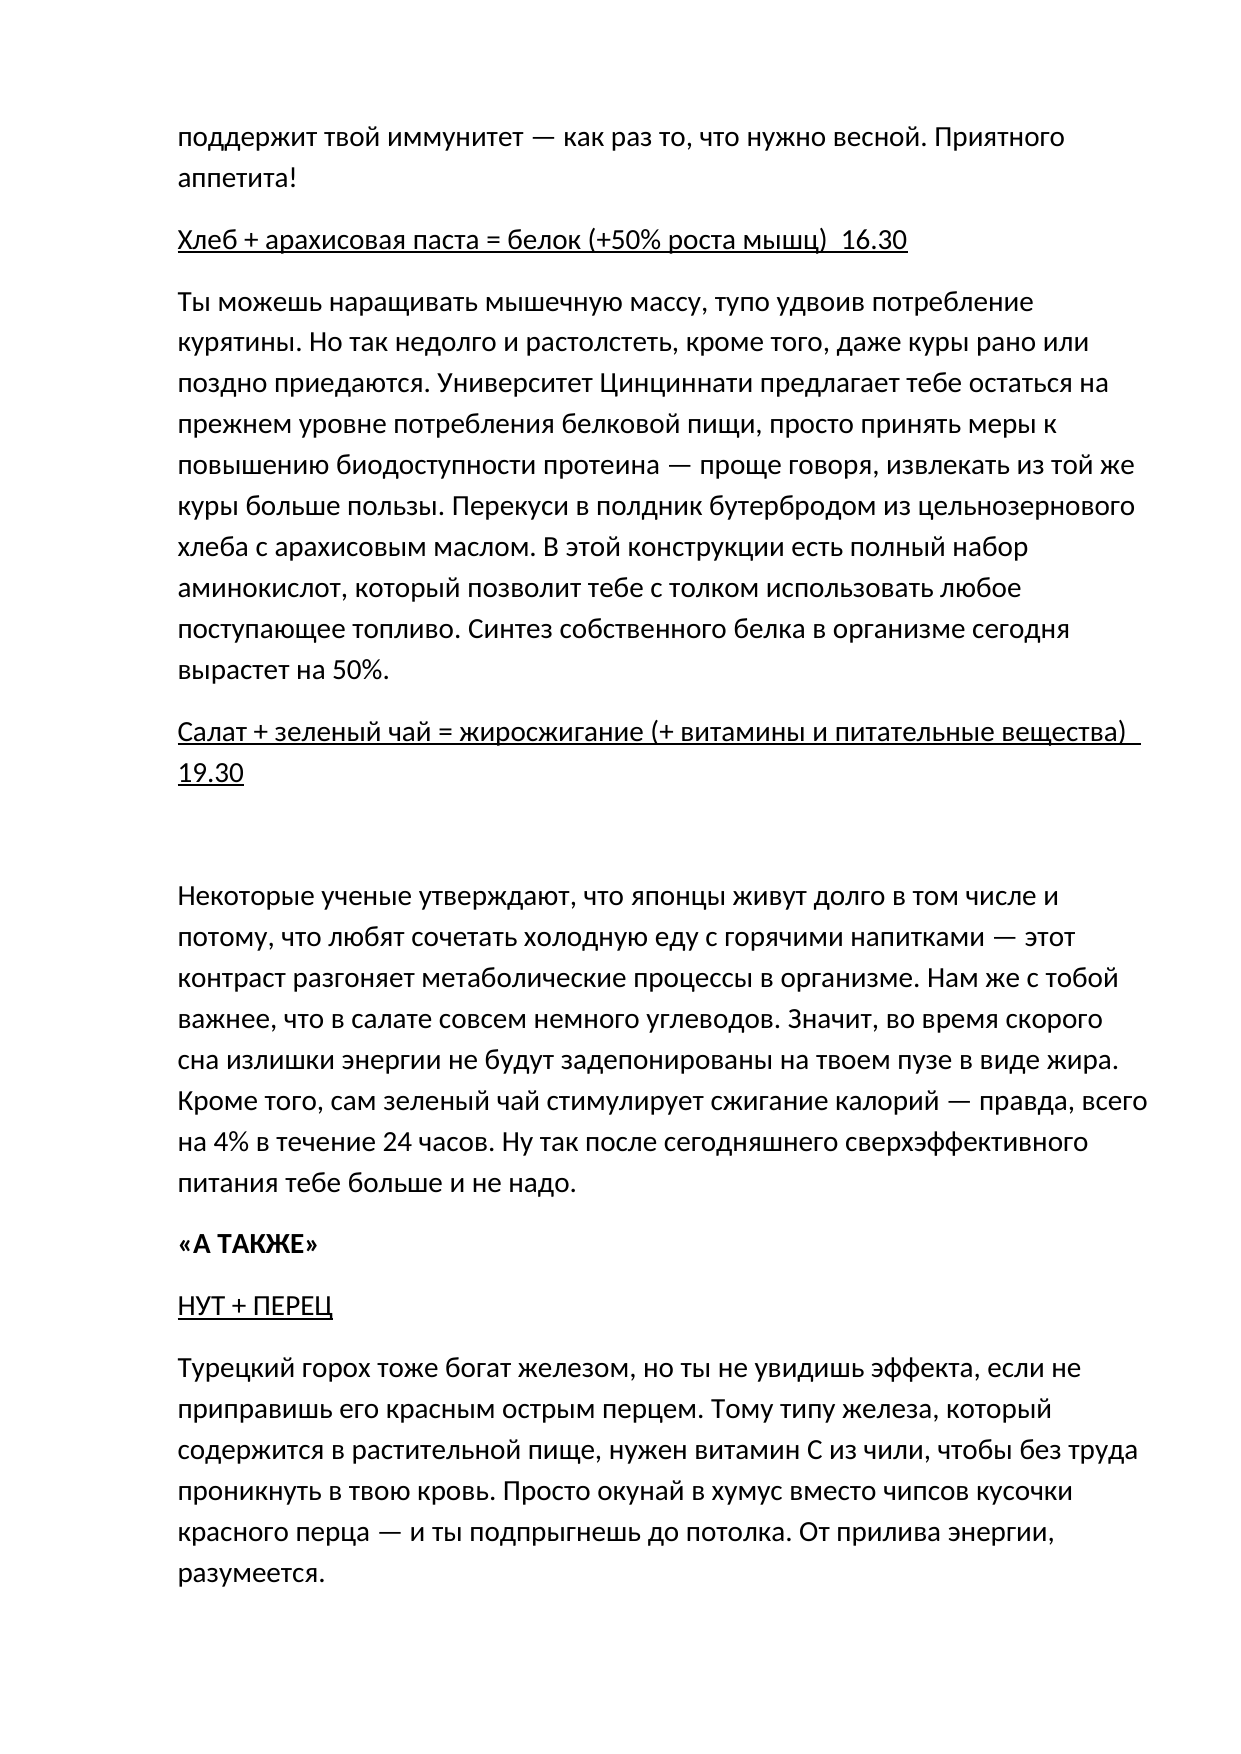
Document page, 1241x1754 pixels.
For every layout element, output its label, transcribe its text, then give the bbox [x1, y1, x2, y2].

text Ты можешь наращивать мышечную массу, тупо удвоив потребление курятины. Но так недолго и растолстеть, кроме того, даже куры рано или поздно приедаются. Университет Цинциннати предлагает тебе остаться на прежнем уровне потребления белковой пищи, просто принять меры к повышению биодоступности протеина — проще говоря, извлекать из той же куры больше пользы. Перекуси в полдник бутербродом из цельнозернового хлеба с арахисовым маслом. В этой конструкции есть полный набор аминокислот, который позволит тебе с толком использовать любое поступающее топливо. Синтез собственного белка в организме сегодня вырастет на 50%. [177, 283, 1152, 687]
text Турецкий горох тоже богат железом, но ты не увидишь эффекта, если не приправишь его красным острым перцем. Тому типу железа, который содержится в растительной пище, нужен витамин C из чили, чтобы без труда проникнуть в твою кровь. Просто окунай в хумус вместо чипсов кусочки красного перца — и ты подпрыгнешь до потолка. От прилива энергии, разумеется. [177, 1349, 1152, 1589]
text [177, 118, 1152, 195]
text Салат + зеленый чай = жиросжигание (+ витамины и питательные вещества) 19.30 [177, 713, 1152, 789]
text Некоторые ученые утверждают, что японцы живут долго в том числе и потому, что любят сочетать холодную еду с горячими напитками — этот контраст разгоняет метаболические процессы в организме. Нам же с тобой важнее, что в салате совсем немного углеводов. Значит, во время скорого сна излишки энергии не будут задепонированы на твоем пузе в виде жира. Кроме того, сам зеленый чай стимулирует сжигание калорий — правда, всего на 4% в течение 24 часов. Ну так после сегодняшнего сверхэффективного питания тебе больше и не надо. [177, 877, 1152, 1199]
text Хлеб + арахисовая паста = белок (+50% роста мышц) 16.30 [177, 221, 1152, 256]
text НУТ + ПЕРЕЦ [177, 1287, 1152, 1323]
text «А ТАКЖЕ» [177, 1226, 1152, 1261]
